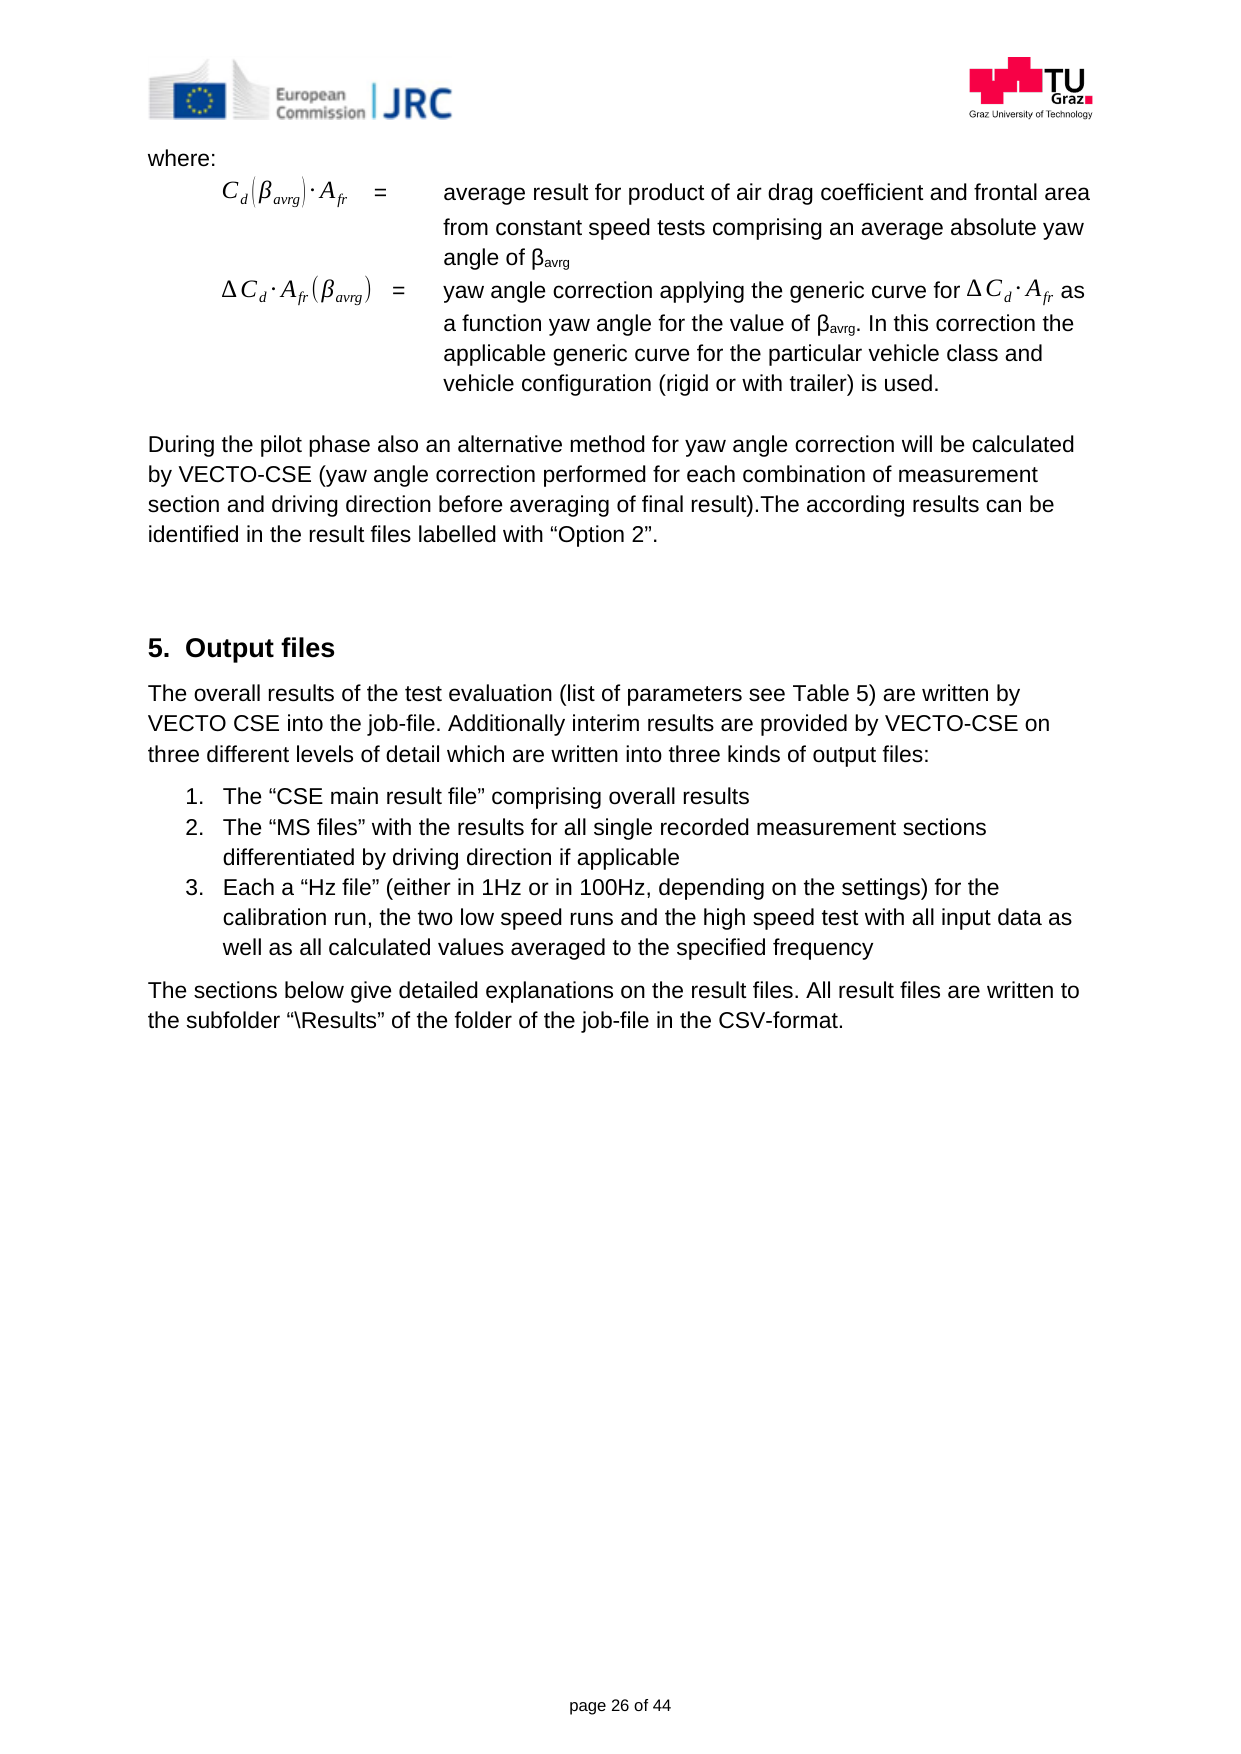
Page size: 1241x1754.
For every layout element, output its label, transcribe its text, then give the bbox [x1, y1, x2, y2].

list Each a “Hz file” (either in 1Hz or in 100Hz, depending on the settings) for the calibration run, the two low speed runs and the high speed test with all input data as well as all calculated values averaged to the specified frequency [185, 874, 1092, 961]
list The “CSE main result file” comprising overall results [185, 783, 1092, 810]
list The “MS files” with the results for all single recorded measurement sections differentiated by driving direction if applicable [185, 813, 1092, 870]
picture [969, 57, 1093, 120]
list During the pilot phase also an alternative method for yaw angle correction will be calculated by VECTO-CSE (yaw angle correction performed for each combination of measurement section and driving direction before averaging of final result).The according results can be identified in the result files labelled with “Option 2”. [148, 431, 1092, 548]
list = yaw angle correction applying the generic curve for as a function yaw angle for the value of βavrg. In this correction the applicable generic curve for the particular vehicle class and vehicle configuration (rigid or with trailer) is used. [222, 274, 1092, 397]
picture [147, 56, 453, 120]
list = average result for product of air drag coefficient and frontal area from constant speed tests comprising an average absolute yaw angle of βavrg [222, 175, 1092, 270]
text The sections below give detailed explanations on the result files. All result files are written to the subfolder “\Results” of the folder of the job-file in the CSV-format. [148, 977, 1092, 1034]
list where: [148, 145, 1092, 171]
text The overall results of the test evaluation (list of parameters see Table 5) are written by VECTO CSE into the job-file. Additionally interim results are provided by VECTO-CSE on three different levels of detail which are written into three kinds of output files: [148, 680, 1092, 767]
subtitle Output files [148, 632, 1092, 663]
